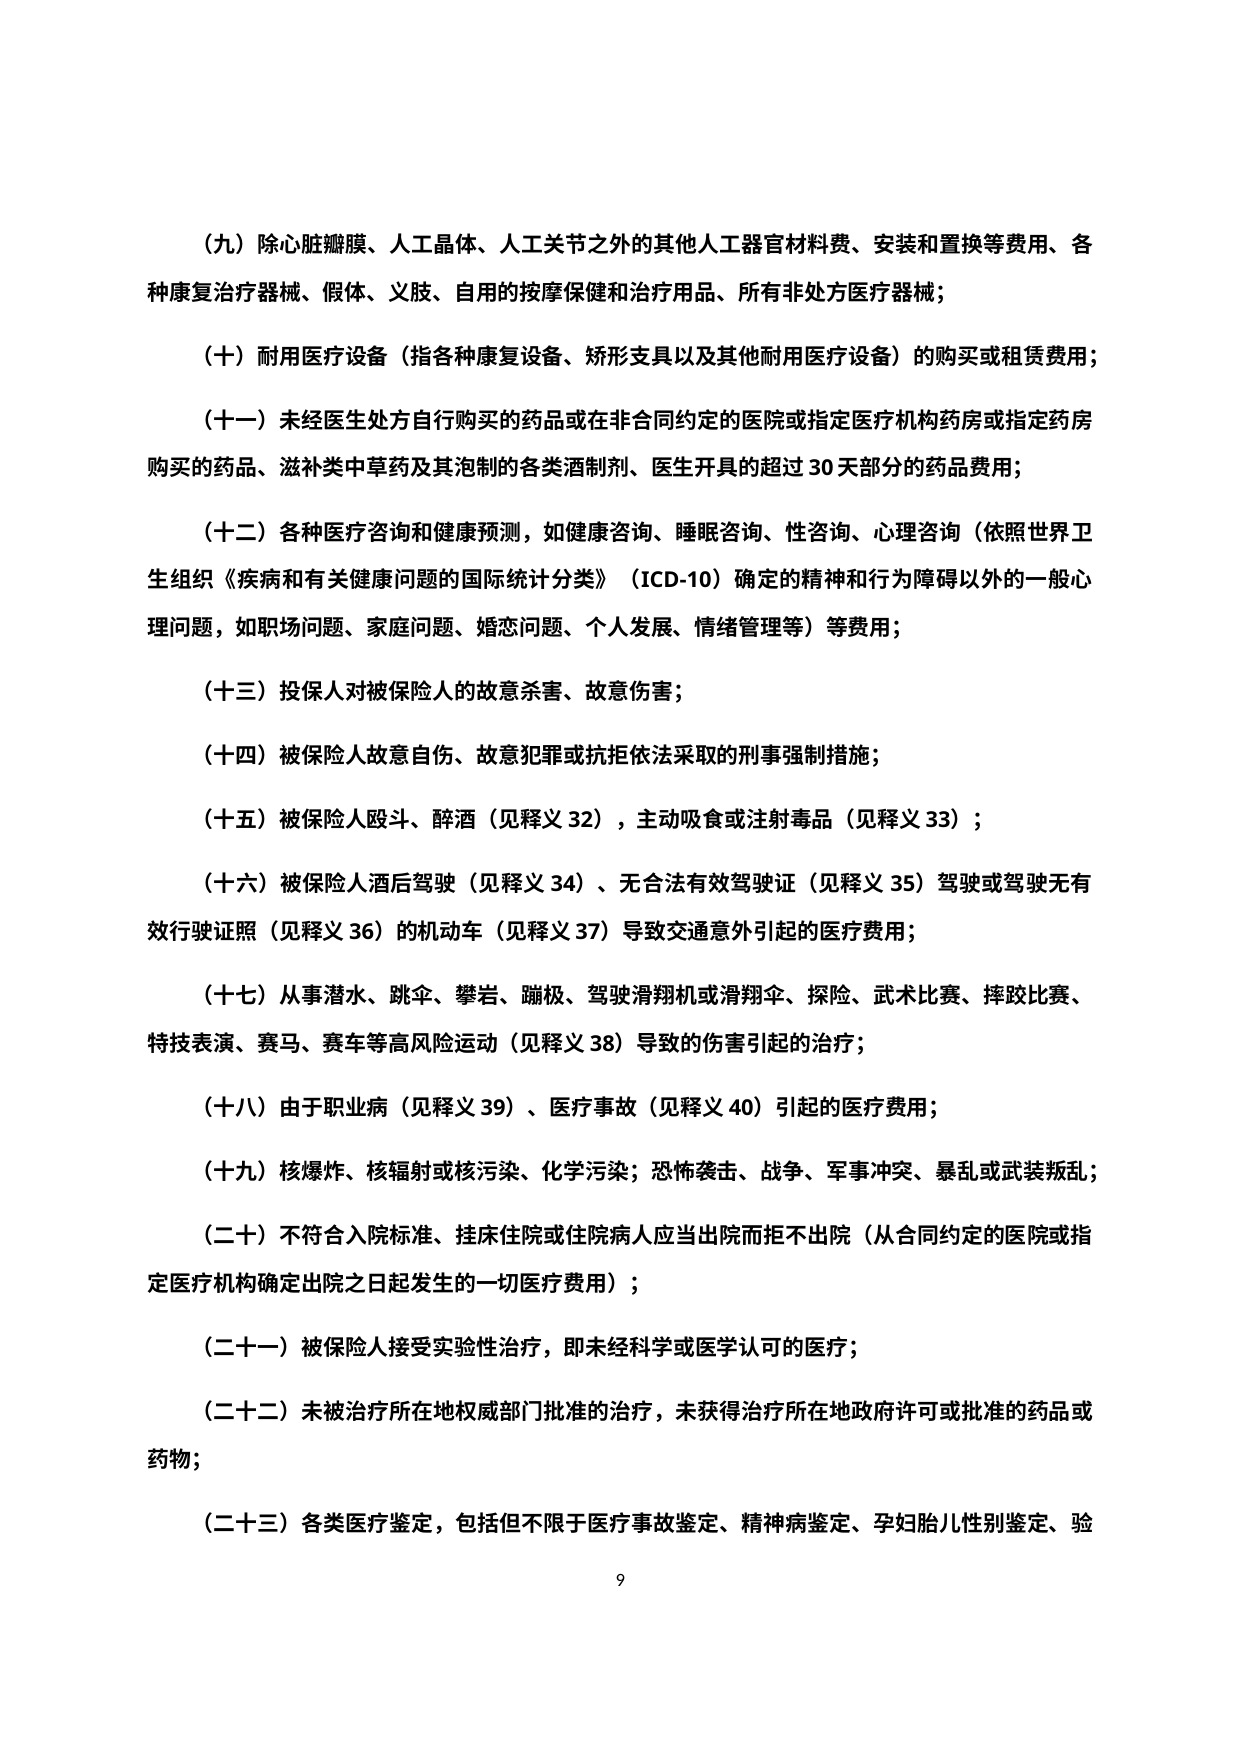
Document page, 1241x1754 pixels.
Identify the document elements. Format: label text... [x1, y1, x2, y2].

text （十四）被保险人故意自伤、故意犯罪或抗拒依法采取的刑事强制措施； [148, 738, 1093, 770]
text （十）耐用医疗设备（指各种康复设备、矫形支具以及其他耐用医疗设备）的购买或租赁费用； [148, 339, 1093, 370]
text （十九）核爆炸、核辐射或核污染、化学污染；恐怖袭击、战争、军事冲突、暴乱或武装叛乱； [148, 1154, 1093, 1186]
text （十七）从事潜水、跳伞、攀岩、蹦极、驾驶滑翔机或滑翔伞、探险、武术比赛、摔跤比赛、特技表演、赛马、赛车等高风险运动（见释义38）导致的伤害引起的治疗； [148, 978, 1093, 1058]
text （二十）不符合入院标准、挂床住院或住院病人应当出院而拒不出院（从合同约定的医院或指定医疗机构确定出院之日起发生的一切医疗费用）； [148, 1218, 1093, 1298]
text （十三）投保人对被保险人的故意杀害、故意伤害； [148, 674, 1093, 706]
text （十六）被保险人酒后驾驶（见释义34）、无合法有效驾驶证（见释义35）驾驶或驾驶无有效行驶证照（见释义36）的机动车（见释义37）导致交通意外引起的医疗费用； [148, 866, 1093, 946]
text （十一）未经医生处方自行购买的药品或在非合同约定的医院或指定医疗机构药房或指定药房购买的药品、滋补类中草药及其泡制的各类酒制剂、医生开具的超过30天部分的药品费用； [148, 403, 1093, 482]
text （九）除心脏瓣膜、人工晶体、人工关节之外的其他人工器官材料费、安装和置换等费用、各种康复治疗器械、假体、义肢、自用的按摩保健和治疗用品、所有非处方医疗器械； [148, 227, 1093, 306]
text （二十二）未被治疗所在地权威部门批准的治疗，未获得治疗所在地政府许可或批准的药品或药物； [148, 1394, 1093, 1473]
text （十五）被保险人殴斗、醉酒（见释义32），主动吸食或注射毒品（见释义33）； [148, 802, 1093, 834]
text （十二）各种医疗咨询和健康预测，如健康咨询、睡眠咨询、性咨询、心理咨询（依照世界卫生组织《疾病和有关健康问题的国际统计分类》（ICD-10）确定的精神和行为障碍以外的一般心理问题，如职场问题、家庭问题、婚恋问题、个人发展、情绪管理等）等费用； [148, 514, 1093, 641]
text （十八）由于职业病（见释义39）、医疗事故（见释义40）引起的医疗费用； [148, 1090, 1093, 1122]
text （二十一）被保险人接受实验性治疗，即未经科学或医学认可的医疗； [148, 1330, 1093, 1362]
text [148, 1506, 1093, 1538]
